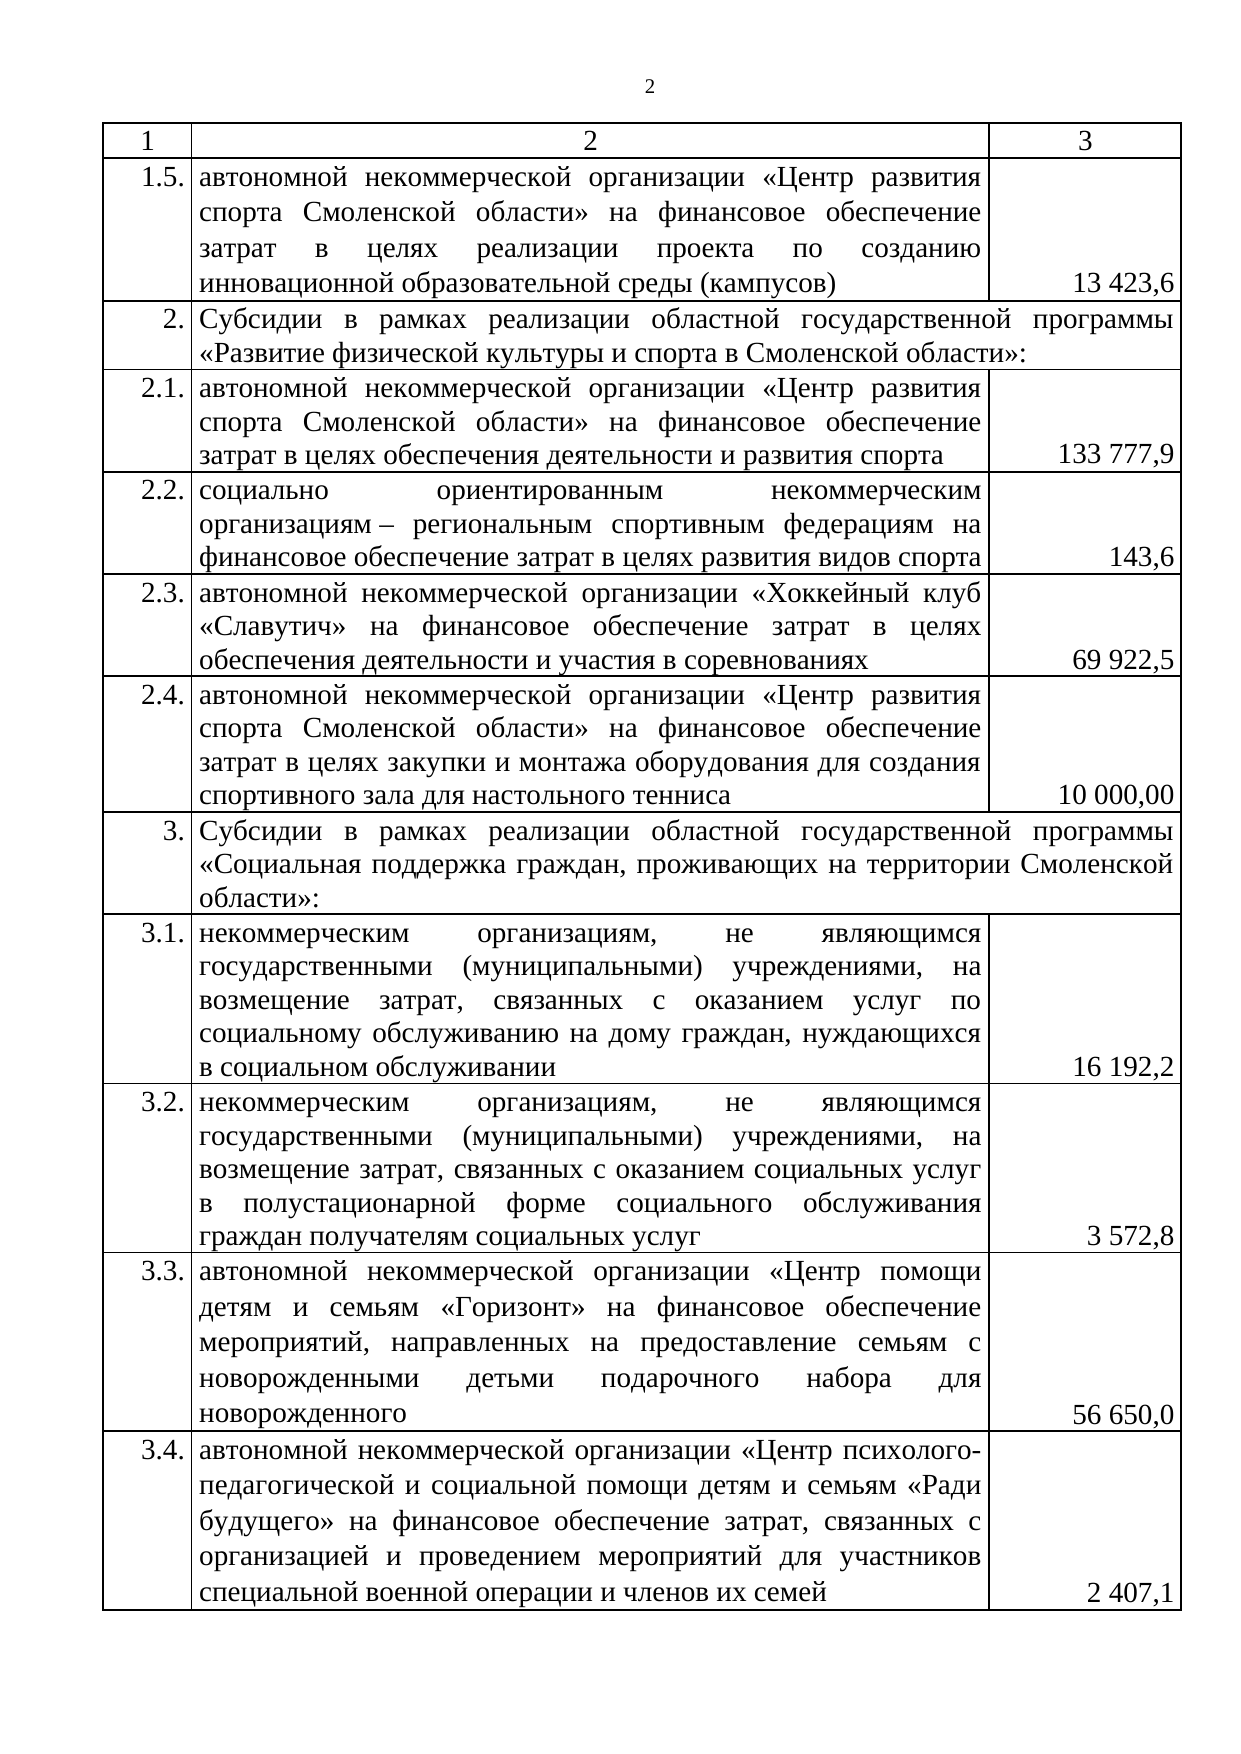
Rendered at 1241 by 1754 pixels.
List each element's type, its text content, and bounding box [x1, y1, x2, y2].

table_header 3 [990, 124, 1180, 157]
table_cell 2.3. [104, 575, 191, 675]
table_cell 2.4. [104, 677, 191, 811]
table_cell 16 192,2 [990, 915, 1180, 1082]
table_cell 10 000,00 [990, 677, 1180, 811]
table_cell автономной некоммерческой организации «Центр развития спорта Смоленской области» на финансовое обеспечение затрат в целях закупки и монтажа оборудования для создания спортивного зала для настольного тенниса [192, 677, 988, 811]
table_header 1 [104, 124, 191, 157]
table_cell некоммерческим организациям, не являющимся государственными (муниципальными) учреждениями, на возмещение затрат, связанных с оказанием услуг по социальному обслуживанию на дому граждан, нуждающихся в социальном обслуживании [192, 915, 988, 1082]
table_cell 2 407,1 [990, 1432, 1180, 1609]
table_cell 3.2. [104, 1084, 191, 1252]
table_cell Субсидии в рамках реализации областной государственной программы «Развитие физической культуры и спорта в Смоленской области»: [192, 302, 1180, 369]
table_cell 56 650,0 [990, 1253, 1180, 1430]
table_cell 3.3. [104, 1253, 191, 1430]
table_cell 2.2. [104, 473, 191, 573]
table_cell 133 777,9 [990, 370, 1180, 471]
table_cell 3. [104, 813, 191, 913]
table_cell автономной некоммерческой организации «Центр развития спорта Смоленской области» на финансовое обеспечение затрат в целях реализации проекта по созданию инновационной образовательной среды (кампусов) [192, 159, 988, 300]
table_cell автономной некоммерческой организации «Хоккейный клуб «Славутич» на финансовое обеспечение затрат в целях обеспечения деятельности и участия в соревнованиях [192, 575, 988, 675]
table_cell 2.1. [104, 370, 191, 471]
table_cell 3.4. [104, 1432, 191, 1609]
table_header 2 [192, 124, 988, 157]
table_cell автономной некоммерческой организации «Центр помощи детям и семьям «Горизонт» на финансовое обеспечение мероприятий, направленных на предоставление семьям с новорожденными детьми подарочного набора для новорожденного [192, 1253, 988, 1430]
table_cell автономной некоммерческой организации «Центр психолого-педагогической и социальной помощи детям и семьям «Ради будущего» на финансовое обеспечение затрат, связанных с организацией и проведением мероприятий для участников специальной военной операции и членов их семей [192, 1432, 988, 1609]
table_cell 13 423,6 [990, 159, 1180, 300]
table_cell 2. [104, 302, 191, 369]
table_cell некоммерческим организациям, не являющимся государственными (муниципальными) учреждениями, на возмещение затрат, связанных с оказанием социальных услуг в полустационарной форме социального обслуживания граждан получателям социальных услуг [192, 1084, 988, 1252]
table_cell 69 922,5 [990, 575, 1180, 675]
table_cell Субсидии в рамках реализации областной государственной программы «Социальная поддержка граждан, проживающих на территории Смоленской области»: [192, 813, 1180, 913]
table_cell социально ориентированным некоммерческим организациям – региональным спортивным федерациям на финансовое обеспечение затрат в целях развития видов спорта [192, 473, 988, 573]
table_cell автономной некоммерческой организации «Центр развития спорта Смоленской области» на финансовое обеспечение затрат в целях обеспечения деятельности и развития спорта [192, 370, 988, 471]
table_cell 3.1. [104, 915, 191, 1082]
table_cell 143,6 [990, 473, 1180, 573]
table_cell 3 572,8 [990, 1084, 1180, 1252]
table_cell 1.5. [104, 159, 191, 300]
